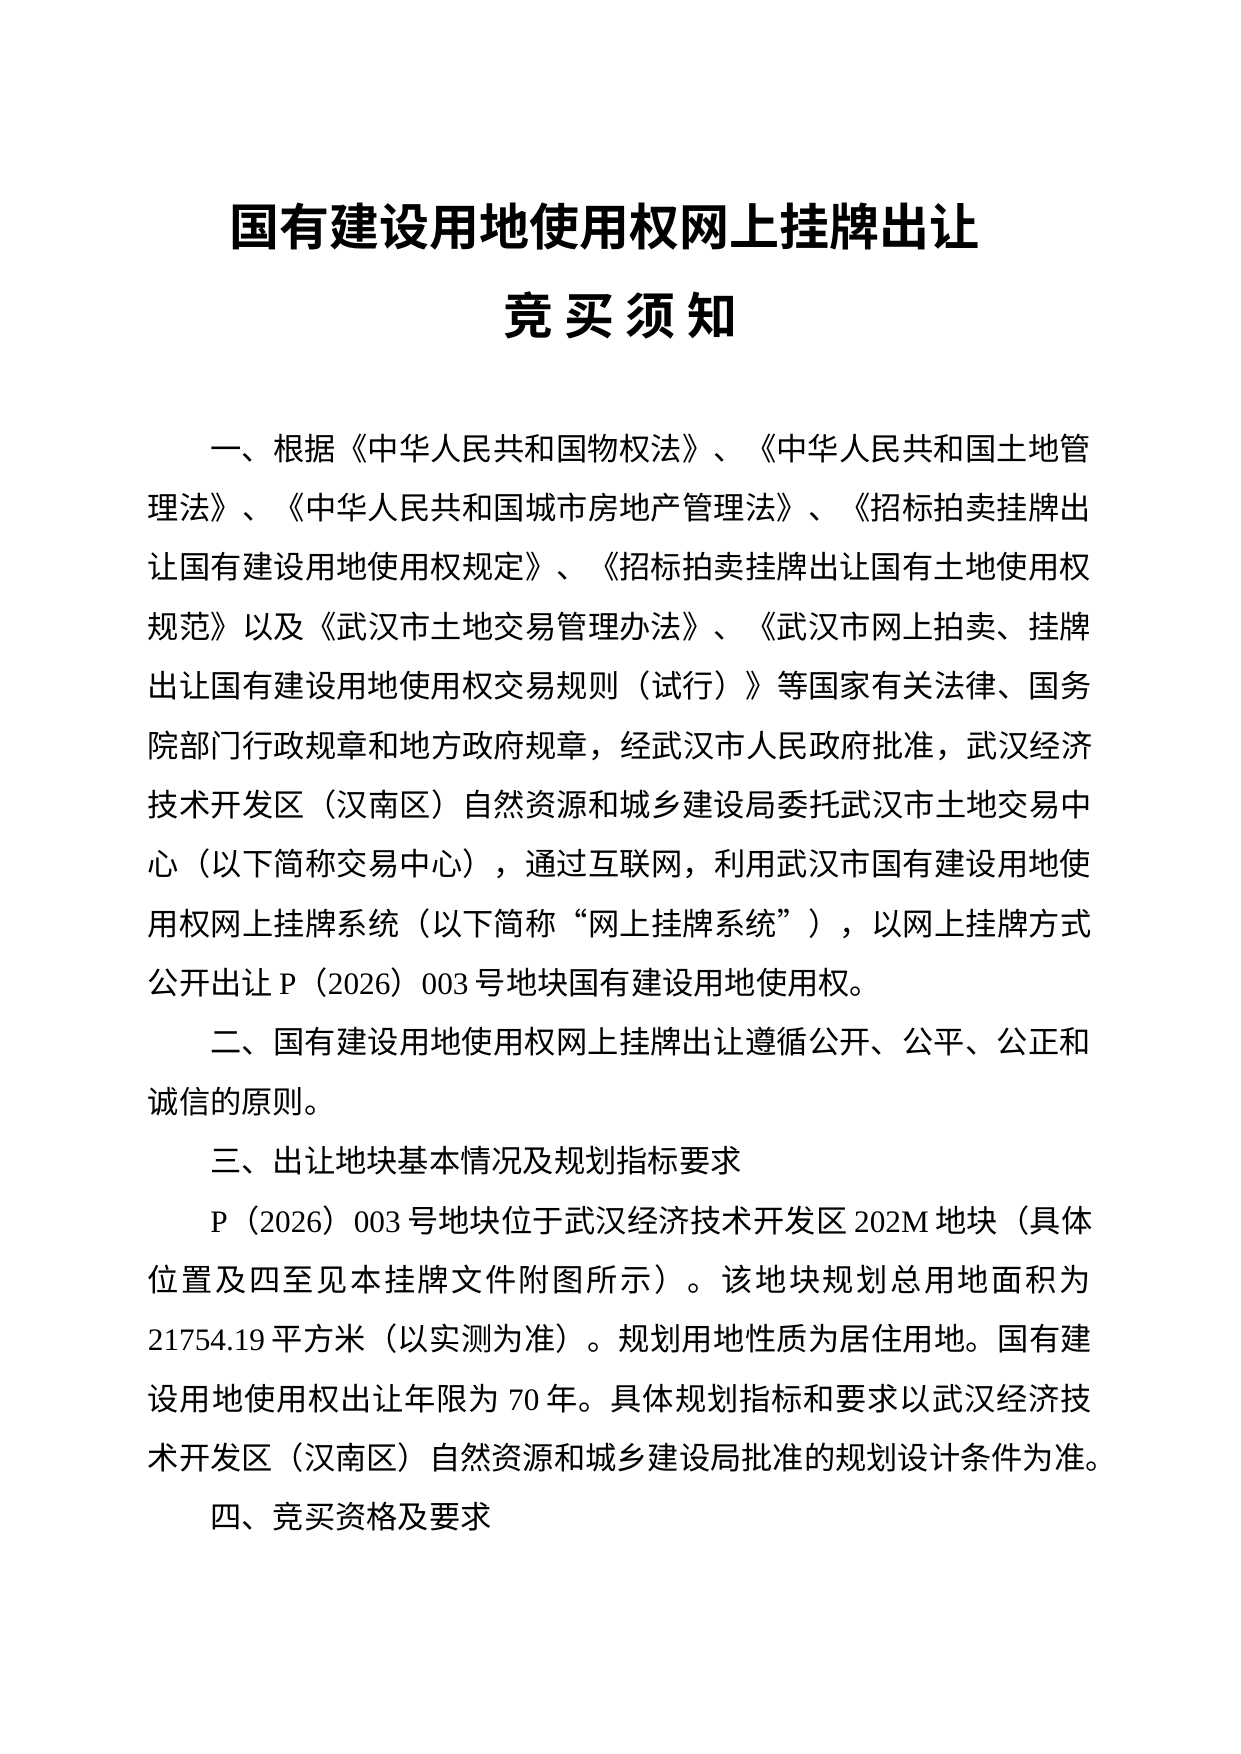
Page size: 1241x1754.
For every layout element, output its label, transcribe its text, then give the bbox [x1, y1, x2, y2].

text 四、竞买资格及要求 [148, 1486, 1092, 1545]
text 二、国有建设用地使用权网上挂牌出让遵循公开、公平、公正和诚信的原则。 [148, 1011, 1092, 1129]
text 三、出让地块基本情况及规划指标要求 [148, 1129, 1092, 1189]
text 国有建设用地使用权网上挂牌出让 [148, 179, 1061, 268]
text P（2026）003号地块位于武汉经济技术开发区202M地块（具体位置及四至见本挂牌文件附图所示）。该地块规划总用地面积为21754.19平方米（以实测为准）。规划用地性质为居住用地。国有建设用地使用权出让年限为70年。具体规划指标和要求以武汉经济技术开发区（汉南区）自然资源和城乡建设局批准的规划设计条件为准。 [148, 1189, 1092, 1486]
text 竞 买 须 知 [148, 268, 1092, 357]
text 一、根据《中华人民共和国物权法》、《中华人民共和国土地管理法》、《中华人民共和国城市房地产管理法》、《招标拍卖挂牌出让国有建设用地使用权规定》、《招标拍卖挂牌出让国有土地使用权规范》以及《武汉市土地交易管理办法》、《武汉市网上拍卖、挂牌出让国有建设用地使用权交易规则（试行）》等国家有关法律、国务院部门行政规章和地方政府规章，经武汉市人民政府批准，武汉经济技术开发区（汉南区）自然资源和城乡建设局委托武汉市土地交易中心（以下简称交易中心），通过互联网，利用武汉市国有建设用地使用权网上挂牌系统（以下简称“网上挂牌系统”），以网上挂牌方式公开出让P（2026）003号地块国有建设用地使用权。 [148, 417, 1092, 1011]
